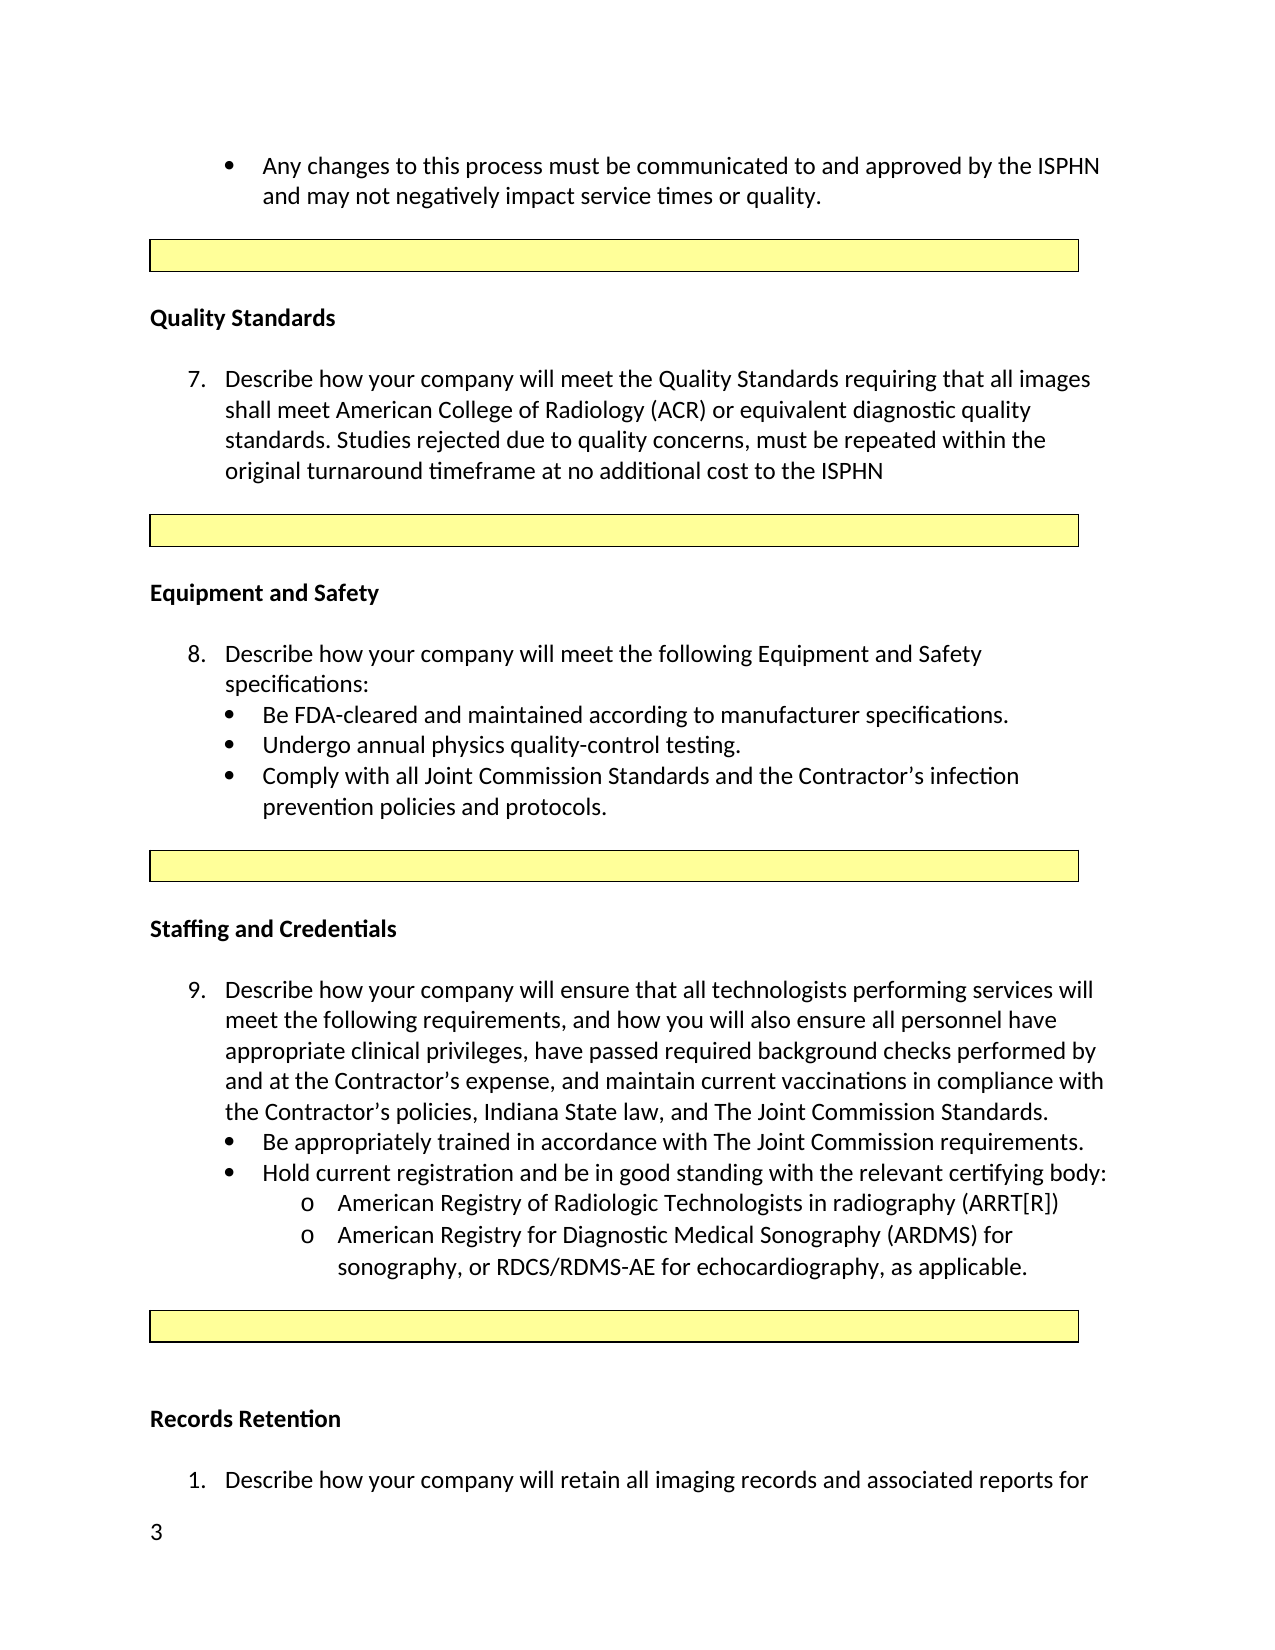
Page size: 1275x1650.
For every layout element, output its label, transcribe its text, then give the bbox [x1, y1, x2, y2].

list American Registry for Diagnostic Medical Sonography (ARDMS) for sonography, or RDCS/RDMS-AE for echocardiography, as applicable. [300, 1219, 1125, 1310]
list Be appropriately trained in accordance with The Joint Commission requirements. [225, 1126, 1125, 1157]
table_header [151, 515, 1078, 546]
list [187, 1464, 1125, 1495]
table_header [151, 1311, 1078, 1341]
text Staffing and Credentials [150, 913, 1125, 943]
list Describe how your company will meet the following Equipment and Safety specifications: [187, 638, 1125, 699]
table_header [151, 240, 1078, 271]
list Any changes to this process must be communicated to and approved by the ISPHN and may not negatively impact service times or quality. [225, 150, 1125, 239]
table_header [151, 851, 1078, 881]
list Describe how your company will ensure that all technologists performing services will meet the following requirements, and how you will also ensure all personnel have appropriate clinical privileges, have passed required background checks performed by and at the Contractor’s expense, and maintain current vaccinations in compliance with the Contractor’s policies, Indiana State law, and The Joint Commission Standards. [187, 974, 1125, 1126]
list Comply with all Joint Commission Standards and the Contractor’s infection prevention policies and protocols. [225, 760, 1125, 849]
text Equipment and Safety [150, 577, 1125, 608]
list Be FDA-cleared and maintained according to manufacturer specifications. [225, 699, 1125, 730]
list Describe how your company will meet the Quality Standards requiring that all images shall meet American College of Radiology (ACR) or equivalent diagnostic quality standards. Studies rejected due to quality concerns, must be repeated within the original turnaround timeframe at no additional cost to the ISPHN [187, 363, 1125, 514]
text Quality Standards [150, 302, 1125, 333]
list Hold current registration and be in good standing with the relevant certifying body: [225, 1157, 1125, 1187]
list Undergo annual physics quality-control testing. [225, 730, 1125, 760]
text Records Retention [150, 1403, 1125, 1434]
list American Registry of Radiologic Technologists in radiography (ARRT[R]) [300, 1187, 1125, 1219]
